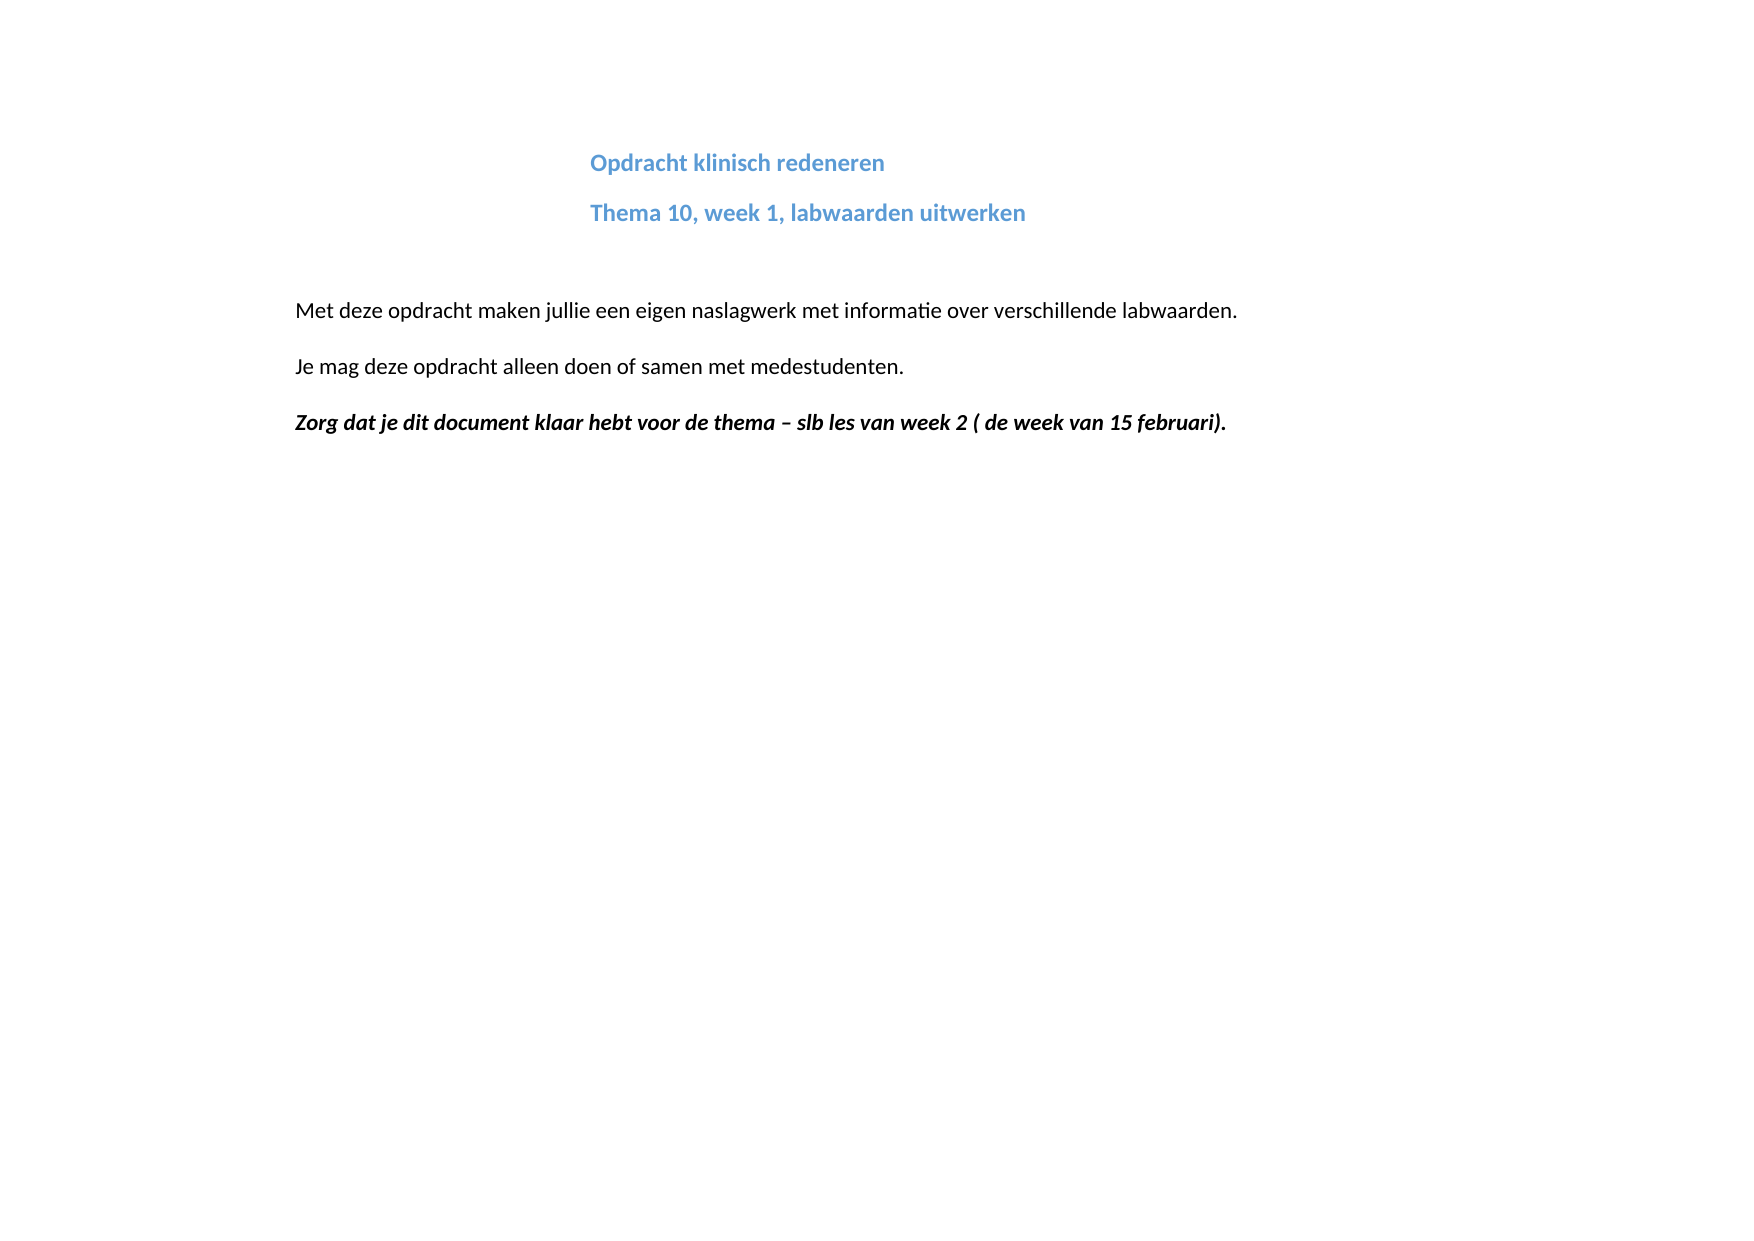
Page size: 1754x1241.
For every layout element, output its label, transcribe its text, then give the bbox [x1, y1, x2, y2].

text Met deze opdracht maken jullie een eigen naslagwerk met informatie over verschillende labwaarden. [148, 296, 1606, 324]
text Je mag deze opdracht alleen doen of samen met medestudenten. [148, 352, 1606, 380]
text Opdracht klinisch redeneren [148, 148, 1606, 178]
text Thema 10, week 1, labwaarden uitwerken [148, 197, 1606, 228]
text Zorg dat je dit document klaar hebt voor de thema – slb les van week 2 ( de week van 15 februari). [148, 408, 1606, 436]
